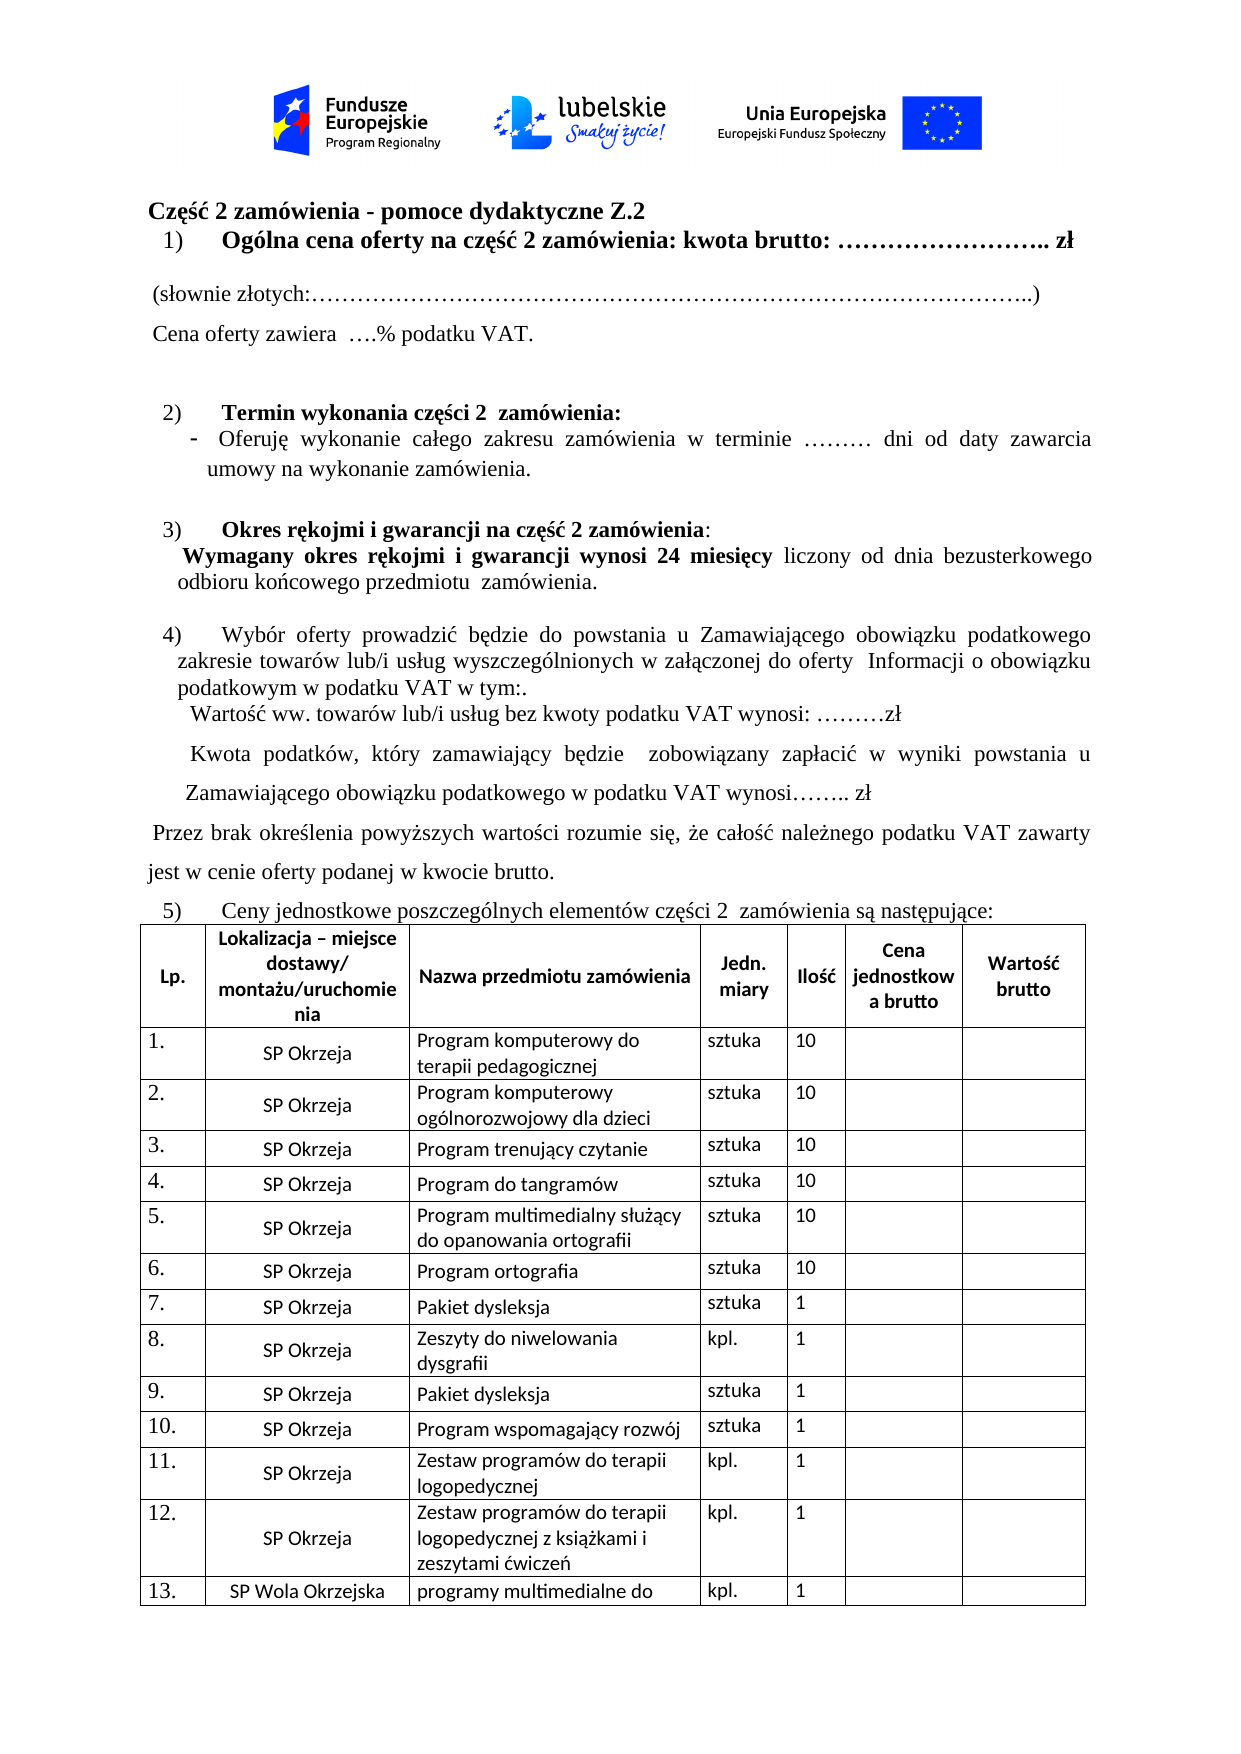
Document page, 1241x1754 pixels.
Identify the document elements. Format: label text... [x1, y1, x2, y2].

list Wybór oferty prowadzić będzie do powstania u Zamawiającego obowiązku podatkowego zakresie towarów lub/i usług wyszczególnionych w załączonej do oferty Informacji o obowiązku podatkowym w podatku VAT w tym:. [162, 621, 1092, 700]
table_header Cena jednostkowa brutto [846, 925, 962, 1027]
table_cell [963, 1028, 1085, 1078]
table_cell Program multimedialny służący do opanowania ortografii [410, 1202, 700, 1253]
text Wymagany okres rękojmi i gwarancji wynosi 24 miesięcy liczony od dnia bezusterkowego odbioru końcowego przedmiotu zamówienia. [177, 542, 1092, 595]
table_cell SP Okrzeja [206, 1131, 409, 1166]
table_cell SP Okrzeja [206, 1254, 409, 1288]
table_cell kpl. [701, 1448, 787, 1498]
table_cell 1 [788, 1500, 845, 1576]
table_cell SP Okrzeja [206, 1080, 409, 1130]
table_cell [963, 1577, 1085, 1605]
table_cell 10 [788, 1202, 845, 1253]
table_cell [963, 1202, 1085, 1253]
table_cell 10 [788, 1080, 845, 1130]
table_cell [846, 1412, 962, 1447]
table_header Lokalizacja – miejsce dostawy/ montażu/uruchomienia [206, 925, 409, 1027]
list Okres rękojmi i gwarancji na część 2 zamówienia: [162, 516, 1092, 542]
table_header Jedn. miary [701, 925, 787, 1027]
table_cell Pakiet dysleksja [410, 1377, 700, 1411]
table_cell [141, 1377, 205, 1411]
table_cell 10 [788, 1254, 845, 1288]
table_cell sztuka [701, 1202, 787, 1253]
table_cell programy multimedialne do zajęć logopedycznych [410, 1577, 700, 1605]
table_cell 10 [788, 1028, 845, 1078]
table_header Lp. [141, 925, 205, 1027]
table_cell [141, 1412, 205, 1447]
table_cell [963, 1131, 1085, 1166]
table_cell SP Okrzeja [206, 1167, 409, 1201]
table_cell [846, 1254, 962, 1288]
table_cell [846, 1577, 962, 1605]
table_cell [141, 1028, 205, 1078]
table_cell SP Okrzeja [206, 1028, 409, 1078]
table_cell [141, 1500, 205, 1576]
table_cell [846, 1131, 962, 1166]
table_cell 10 [788, 1167, 845, 1201]
table_cell SP Wola Okrzejska [206, 1577, 409, 1605]
text Wartość ww. towarów lub/i usług bez kwoty podatku VAT wynosi: ………zł [185, 700, 1092, 726]
table_cell SP Okrzeja [206, 1412, 409, 1447]
table_header Wartość brutto [963, 925, 1085, 1027]
table_cell [141, 1577, 205, 1605]
table_cell [846, 1167, 962, 1201]
table_cell kpl. [701, 1325, 787, 1376]
table_cell [963, 1167, 1085, 1201]
table_cell kpl. [701, 1577, 787, 1605]
table_cell sztuka [701, 1028, 787, 1078]
table_cell Program komputerowy ogólnorozwojowy dla dzieci [410, 1080, 700, 1130]
table_cell Pakiet dysleksja [410, 1290, 700, 1324]
table_cell [846, 1448, 962, 1498]
text Kwota podatków, który zamawiający będzie zobowiązany zapłacić w wyniki powstania u Zamawiającego obowiązku podatkowego w podatku VAT wynosi…….. zł [185, 739, 1092, 805]
table_cell SP Okrzeja [206, 1377, 409, 1411]
table_cell Zestaw programów do terapii logopedycznej z książkami i zeszytami ćwiczeń [410, 1500, 700, 1576]
table_cell Program ortografia [410, 1254, 700, 1288]
table_cell SP Okrzeja [206, 1500, 409, 1576]
table_cell 1 [788, 1325, 845, 1376]
table_cell [141, 1448, 205, 1498]
table_cell [141, 1080, 205, 1130]
table_cell Program wspomagający rozwój [410, 1412, 700, 1447]
table_cell SP Okrzeja [206, 1290, 409, 1324]
table_cell [963, 1412, 1085, 1447]
table_cell SP Okrzeja [206, 1448, 409, 1498]
table_cell [846, 1028, 962, 1078]
table_cell [141, 1167, 205, 1201]
table_cell SP Okrzeja [206, 1202, 409, 1253]
table_header Nazwa przedmiotu zamówienia [410, 925, 700, 1027]
table_cell Zeszyty do niwelowania dysgrafii [410, 1325, 700, 1376]
list Ogólna cena oferty na część 2 zamówienia: kwota brutto: …………………….. zł [162, 225, 1092, 254]
table_cell Zestaw programów do terapii logopedycznej [410, 1448, 700, 1498]
table_cell 1 [788, 1448, 845, 1498]
table_cell [963, 1448, 1085, 1498]
text Cena oferty zawiera ….% podatku VAT. [148, 320, 1092, 346]
table_cell [846, 1377, 962, 1411]
table_cell [141, 1290, 205, 1324]
table_cell sztuka [701, 1131, 787, 1166]
table_cell [141, 1254, 205, 1288]
table_cell [141, 1131, 205, 1166]
table_header Ilość [788, 925, 845, 1027]
table_cell Program komputerowy do terapii pedagogicznej [410, 1028, 700, 1078]
table_cell [846, 1080, 962, 1130]
table_cell sztuka [701, 1080, 787, 1130]
table_cell [963, 1325, 1085, 1376]
table_cell Program trenujący czytanie [410, 1131, 700, 1166]
table_cell [963, 1080, 1085, 1130]
text Część 2 zamówienia - pomoce dydaktyczne Z.2 [148, 196, 1092, 225]
table_cell [846, 1325, 962, 1376]
table_cell 1 [788, 1377, 845, 1411]
table_cell 1 [788, 1577, 845, 1605]
table_cell sztuka [701, 1290, 787, 1324]
table_cell Program do tangramów [410, 1167, 700, 1201]
list Ceny jednostkowe poszczególnych elementów części 2 zamówienia są następujące: [162, 897, 1092, 924]
table_cell [141, 1325, 205, 1376]
table_cell sztuka [701, 1377, 787, 1411]
table_cell [846, 1290, 962, 1324]
table_cell 1 [788, 1412, 845, 1447]
text (słownie złotych:…………………………………………………………………………………..) [148, 280, 1092, 307]
table_cell sztuka [701, 1254, 787, 1288]
table_cell [963, 1254, 1085, 1288]
table_cell [846, 1500, 962, 1576]
table_cell SP Okrzeja [206, 1325, 409, 1376]
table_cell [963, 1377, 1085, 1411]
table_cell 1 [788, 1290, 845, 1324]
table_cell [963, 1500, 1085, 1576]
picture [149, 73, 1091, 168]
table_cell kpl. [701, 1500, 787, 1576]
table_cell [141, 1202, 205, 1253]
list Oferuję wykonanie całego zakresu zamówienia w terminie ……… dni od daty zawarcia umowy na wykonanie zamówienia. [190, 425, 1092, 482]
text Przez brak określenia powyższych wartości rozumie się, że całość należnego podatku VAT zawarty jest w cenie oferty podanej w kwocie brutto. [148, 818, 1092, 884]
table_cell 10 [788, 1131, 845, 1166]
table_cell [846, 1202, 962, 1253]
table_cell sztuka [701, 1412, 787, 1447]
table_cell [963, 1290, 1085, 1324]
table_cell sztuka [701, 1167, 787, 1201]
list Termin wykonania części 2 zamówienia: [162, 399, 1092, 425]
